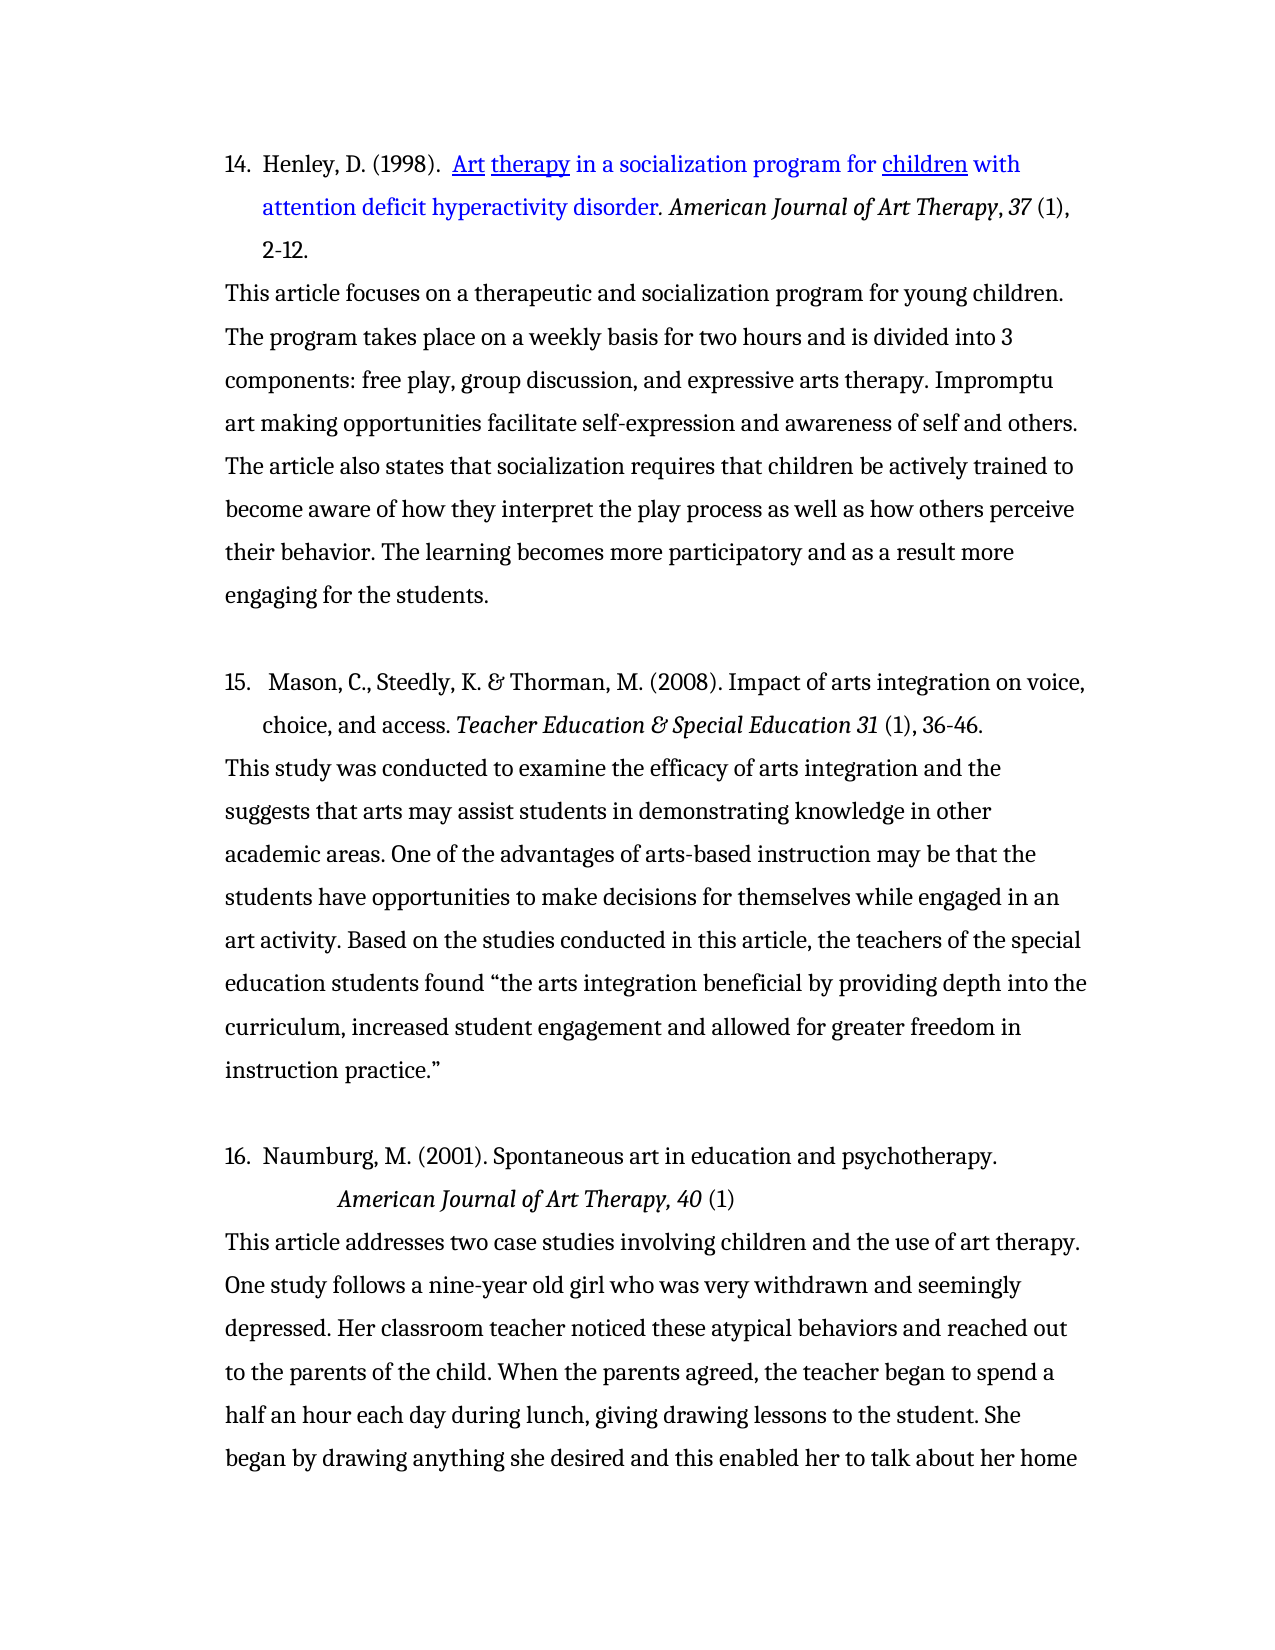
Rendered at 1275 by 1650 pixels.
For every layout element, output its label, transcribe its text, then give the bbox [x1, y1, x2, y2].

list Mason, C., Steedly, K. & Thorman, M. (2008). Impact of arts integration on voice, choice, and access. Teacher Education & Special Education 31 (1), 36-46. [225, 667, 1087, 739]
list Naumburg, M. (2001). Spontaneous art in education and psychotherapy. [225, 1142, 1087, 1171]
text This article focuses on a therapeutic and socialization program for young children. The program takes place on a weekly basis for two hours and is divided into 3 components: free play, group discussion, and expressive arts therapy. Impromptu art making opportunities facilitate self-expression and awareness of self and others. The article also states that socialization requires that children be actively trained to become aware of how they interpret the play process as well as how others perceive their behavior. The learning becomes more participatory and as a result more engaging for the students. [225, 279, 1087, 610]
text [225, 1228, 1087, 1472]
list Henley, D. (1998). Art therapy in a socialization program for children with attention deficit hyperactivity disorder. American Journal of Art Therapy, 37 (1), 2-12. [225, 150, 1087, 265]
text This study was conducted to examine the efficacy of arts integration and the suggests that arts may assist students in demonstrating knowledge in other academic areas. One of the advantages of arts-based instruction may be that the students have opportunities to make decisions for themselves while engaged in an art activity. Based on the studies conducted in this article, the teachers of the special education students found “the arts integration beneficial by providing depth into the curriculum, increased student engagement and allowed for greater freedom in instruction practice.” [225, 754, 1087, 1084]
list American Journal of Art Therapy, 40 (1) [262, 1185, 1087, 1214]
